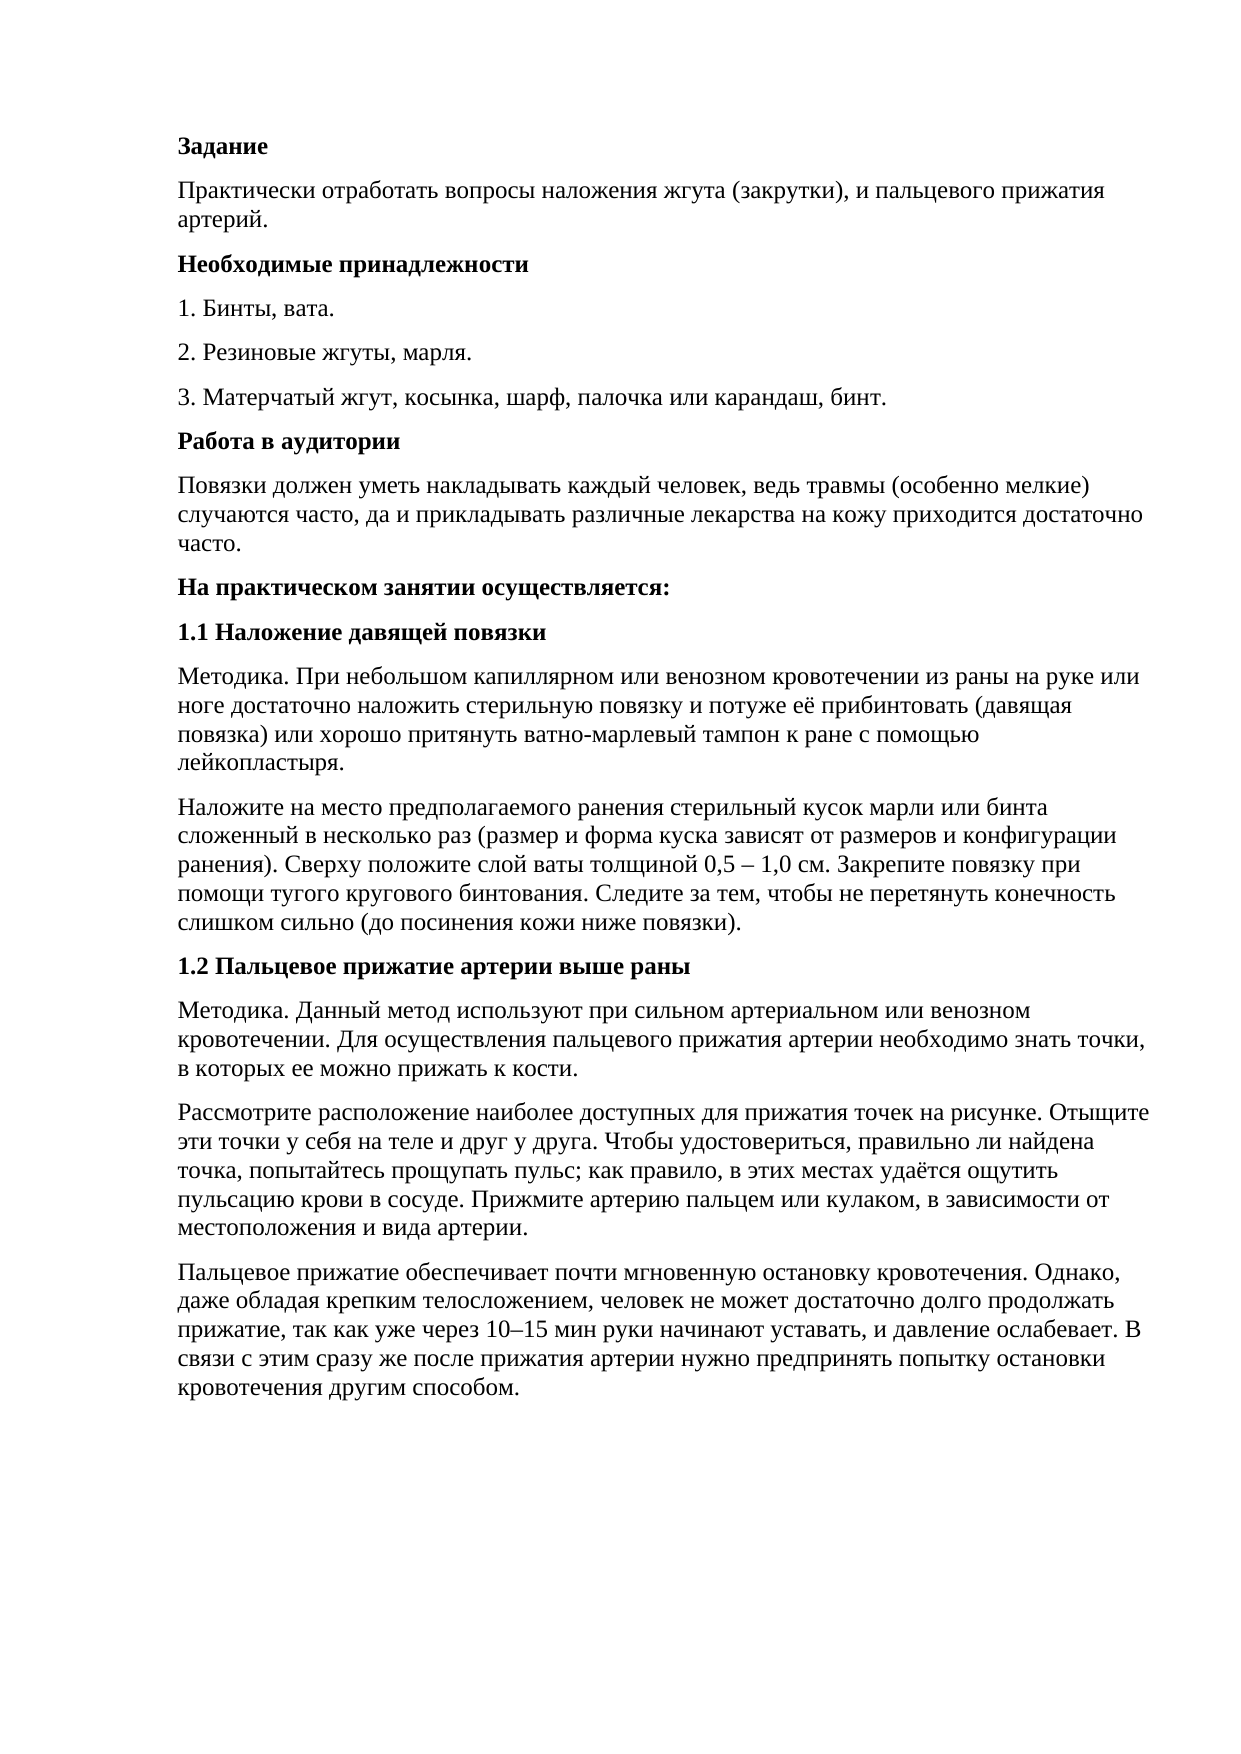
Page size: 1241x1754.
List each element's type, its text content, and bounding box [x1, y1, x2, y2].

text Повязки должен уметь накладывать каждый человек, ведь травмы (особенно мелкие) случаются часто, да и прикладывать различные лекарства на кожу приходится достаточно часто. [177, 471, 1152, 557]
text Методика. При небольшом капиллярном или венозном кровотечении из раны на руке или ноге достаточно наложить стерильную повязку и потуже её прибинтовать (давящая повязка) или хорошо притянуть ватно-марлевый тампон к ране с помощью лейкопластыря. [177, 661, 1152, 776]
text Наложите на место предполагаемого ранения стерильный кусок марли или бинта сложенный в несколько раз (размер и форма куска зависят от размеров и конфигурации ранения). Сверху положите слой ваты толщиной 0,5 – 1,0 см. Закрепите повязку при помощи тугого кругового бинтования. Следите за тем, чтобы не перетянуть конечность слишком сильно (до посинения кожи ниже повязки). [177, 792, 1152, 936]
text 1.1 Наложение давящей повязки [177, 617, 1152, 646]
text Методика. Данный метод используют при сильном артериальном или венозном кровотечении. Для осуществления пальцевого прижатия артерии необходимо знать точки, в которых ее можно прижать к кости. [177, 996, 1152, 1082]
text На практическом занятии осуществляется: [177, 572, 1152, 601]
text Задание [177, 131, 1152, 160]
text Пальцевое прижатие обеспечивает почти мгновенную остановку кровотечения. Однако, даже обладая крепким телосложением, человек не может достаточно долго продолжать прижатие, так как уже через 10–15 мин руки начинают уставать, и давление ослабевает. В связи с этим сразу же после прижатия артерии нужно предпринять попытку остановки кровотечения другим способом. [177, 1257, 1152, 1401]
text 3. Матерчатый жгут, косынка, шарф, палочка или карандаш, бинт. [177, 382, 1152, 411]
text Необходимые принадлежности [177, 249, 1152, 277]
text Рассмотрите расположение наиболее доступных для прижатия точек на рисунке. Отыщите эти точки у себя на теле и друг у друга. Чтобы удостовериться, правильно ли найдена точка, попытайтесь прощупать пульс; как правило, в этих местах удаётся ощутить пульсацию крови в сосуде. Прижмите артерию пальцем или кулаком, в зависимости от местоположения и вида артерии. [177, 1097, 1152, 1241]
text Практически отработать вопросы наложения жгута (закрутки), и пальцевого прижатия артерий. [177, 176, 1152, 233]
text Работа в аудитории [177, 426, 1152, 455]
text 2. Резиновые жгуты, марля. [177, 337, 1152, 366]
text 1. Бинты, вата. [177, 293, 1152, 322]
text 1.2 Пальцевое прижатие артерии выше раны [177, 951, 1152, 980]
